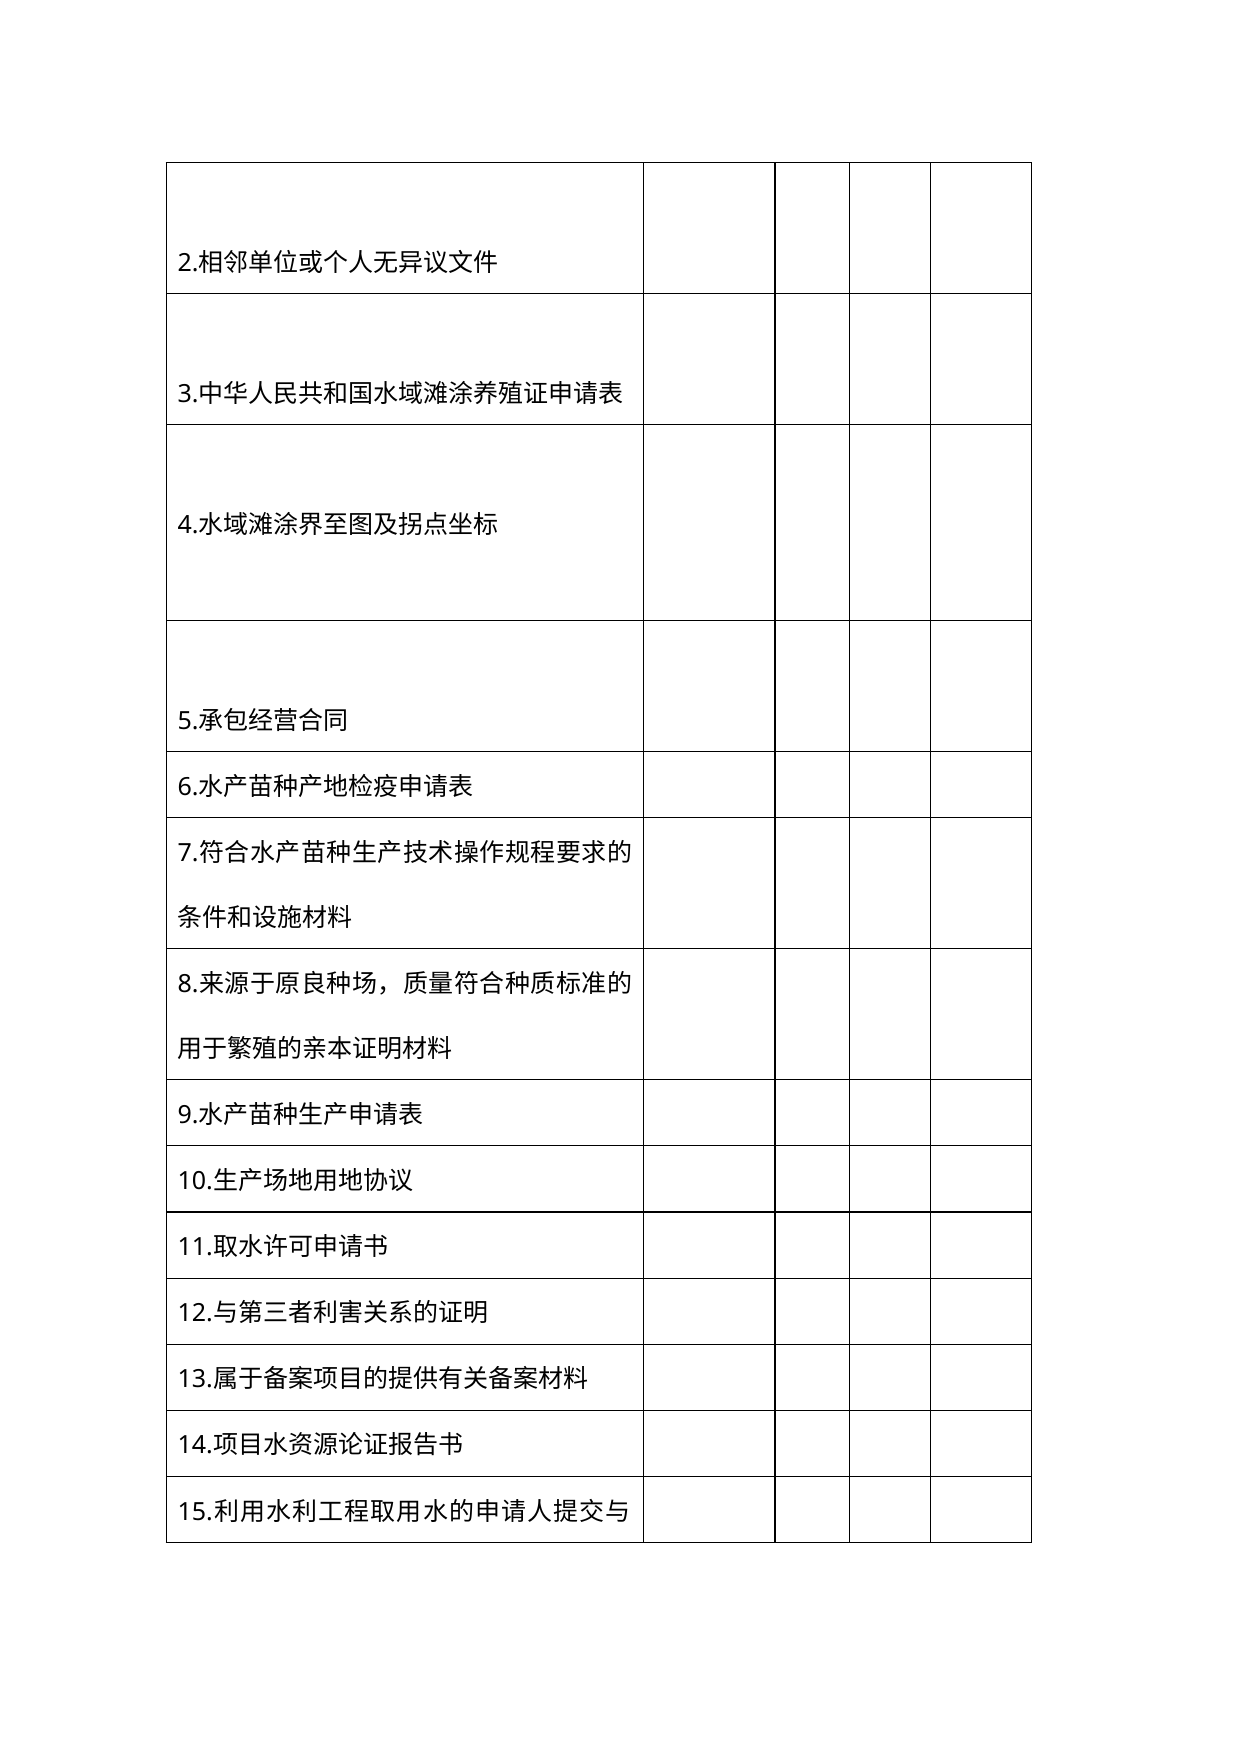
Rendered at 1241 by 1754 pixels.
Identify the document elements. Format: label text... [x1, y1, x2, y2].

table_cell 9.水产苗种生产申请表 [167, 1080, 643, 1145]
table_cell [776, 949, 849, 1079]
table_cell [850, 818, 930, 948]
table_cell 2.相邻单位或个人无异议文件 [167, 163, 643, 293]
table_cell [850, 1345, 930, 1409]
table_cell [931, 1213, 1031, 1277]
table_cell [776, 1080, 849, 1145]
table_cell [931, 1345, 1031, 1409]
table_cell [931, 1146, 1031, 1211]
table_cell [931, 425, 1031, 620]
table_cell [931, 163, 1031, 293]
table_cell [644, 818, 774, 948]
table_cell 8.来源于原良种场，质量符合种质标准的用于繁殖的亲本证明材料 [167, 949, 643, 1079]
table_cell [931, 818, 1031, 948]
table_cell 10.生产场地用地协议 [167, 1146, 643, 1211]
table_cell [850, 1080, 930, 1145]
table_cell 7.符合水产苗种生产技术操作规程要求的条件和设施材料 [167, 818, 643, 948]
table_cell [931, 1080, 1031, 1145]
table_cell [850, 1477, 930, 1542]
table_cell [644, 1213, 774, 1277]
table_cell [776, 1146, 849, 1211]
table_cell [644, 1279, 774, 1343]
table_cell [850, 425, 930, 620]
table_cell [776, 425, 849, 620]
table_cell [931, 1279, 1031, 1343]
table_cell 14.项目水资源论证报告书 [167, 1411, 643, 1476]
table_cell 12.与第三者利害关系的证明 [167, 1279, 643, 1343]
table_cell [644, 1477, 774, 1542]
table_cell [931, 1477, 1031, 1542]
table_cell [850, 294, 930, 424]
table_cell 6.水产苗种产地检疫申请表 [167, 752, 643, 817]
table_cell [776, 1345, 849, 1409]
table_cell [850, 1411, 930, 1476]
table_cell [850, 1213, 930, 1277]
table_cell [850, 1279, 930, 1343]
table_cell [776, 1477, 849, 1542]
table_cell 3.中华人民共和国水域滩涂养殖证申请表 [167, 294, 643, 424]
table_cell [850, 752, 930, 817]
table_cell 4.水域滩涂界至图及拐点坐标 [167, 425, 643, 620]
table_cell [644, 1345, 774, 1409]
table_cell 11.取水许可申请书 [167, 1213, 643, 1277]
table_cell [931, 752, 1031, 817]
table_cell [931, 949, 1031, 1079]
table_cell [850, 949, 930, 1079]
table_cell [644, 752, 774, 817]
table_cell [850, 621, 930, 751]
table_cell [931, 294, 1031, 424]
table_cell [931, 621, 1031, 751]
table_cell [776, 1411, 849, 1476]
table_cell [776, 1279, 849, 1343]
table_cell [644, 949, 774, 1079]
table_cell [776, 752, 849, 817]
table_cell [644, 621, 774, 751]
table_cell [644, 1411, 774, 1476]
table_cell [776, 294, 849, 424]
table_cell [167, 1477, 643, 1542]
table_cell 5.承包经营合同 [167, 621, 643, 751]
table_cell [644, 294, 774, 424]
table_cell 13.属于备案项目的提供有关备案材料 [167, 1345, 643, 1409]
table_cell [644, 163, 774, 293]
table_cell [776, 818, 849, 948]
table_cell [776, 163, 849, 293]
table_cell [850, 1146, 930, 1211]
table_cell [644, 425, 774, 620]
table_cell [931, 1411, 1031, 1476]
table_cell [776, 1213, 849, 1277]
table_cell [776, 621, 849, 751]
table_cell [644, 1080, 774, 1145]
table_cell [644, 1146, 774, 1211]
table_cell [850, 163, 930, 293]
